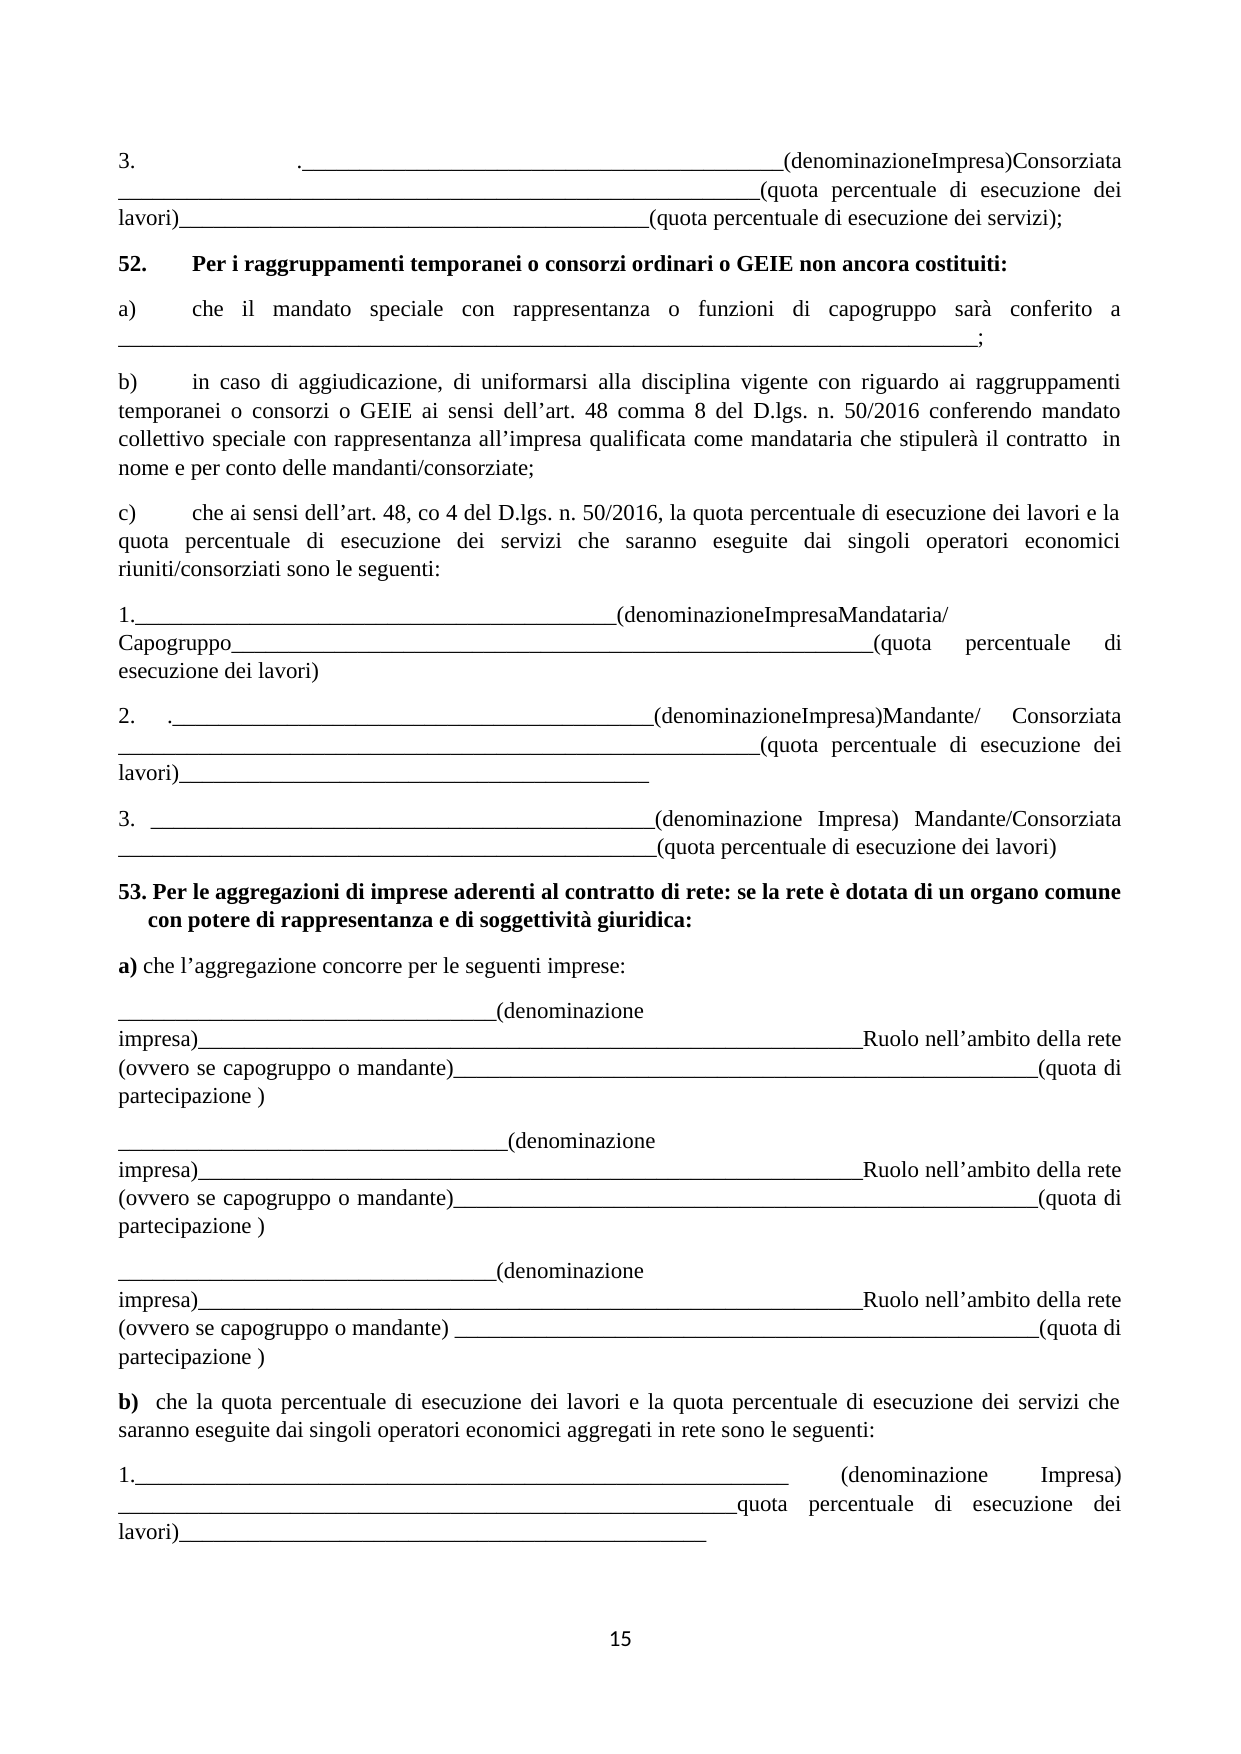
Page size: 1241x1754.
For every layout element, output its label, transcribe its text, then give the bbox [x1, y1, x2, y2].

text _________________________________(denominazione impresa)__________________________________________________________Ruolo nell’ambito della rete (ovvero se capogruppo o mandante) ___________________________________________________(quota di partecipazione ) [118, 1258, 1122, 1369]
text a) che il mandato speciale con rappresentanza o funzioni di capogruppo sarà conferito a ___________________________________________________________________________; [118, 295, 1122, 349]
text 52. Per i raggruppamenti temporanei o consorzi ordinari o GEIE non ancora costituiti: [118, 249, 1122, 276]
text 3. .__________________________________________(denominazioneImpresa)Consorziata ________________________________________________________(quota percentuale di esecuzione dei lavori)_________________________________________(quota percentuale di esecuzione dei servizi); [118, 148, 1122, 231]
text a) che l’aggregazione concorre per le seguenti imprese: [118, 952, 1122, 978]
text __________________________________(denominazione impresa)__________________________________________________________Ruolo nell’ambito della rete (ovvero se capogruppo o mandante)___________________________________________________(quota di partecipazione ) [118, 1127, 1122, 1239]
text _________________________________(denominazione impresa)__________________________________________________________Ruolo nell’ambito della rete (ovvero se capogruppo o mandante)___________________________________________________(quota di partecipazione ) [118, 997, 1122, 1108]
text 3. ____________________________________________(denominazione Impresa) Mandante/Consorziata _______________________________________________(quota percentuale di esecuzione dei lavori) [118, 804, 1122, 859]
text b) che la quota percentuale di esecuzione dei lavori e la quota percentuale di esecuzione dei servizi che saranno eseguite dai singoli operatori economici aggregati in rete sono le seguenti: [118, 1388, 1122, 1443]
text 1.__________________________________________(denominazioneImpresaMandataria/Capogruppo________________________________________________________(quota percentuale di esecuzione dei lavori) [118, 601, 1122, 684]
text 53. Per le aggregazioni di imprese aderenti al contratto di rete: se la rete è dotata di un organo comune con potere di rappresentanza e di soggettività giuridica: [118, 878, 1122, 933]
text 1._________________________________________________________ (denominazione Impresa) ______________________________________________________quota percentuale di esecuzione dei lavori)______________________________________________ [118, 1462, 1122, 1545]
text c) che ai sensi dell’art. 48, co 4 del D.lgs. n. 50/2016, la quota percentuale di esecuzione dei lavori e la quota percentuale di esecuzione dei servizi che saranno eseguite dai singoli operatori economici riuniti/consorziati sono le seguenti: [118, 499, 1122, 582]
text b) in caso di aggiudicazione, di uniformarsi alla disciplina vigente con riguardo ai raggruppamenti temporanei o consorzi o GEIE ai sensi dell’art. 48 comma 8 del D.lgs. n. 50/2016 conferendo mandato collettivo speciale con rappresentanza all’impresa qualificata come mandataria che stipulerà il contratto in nome e per conto delle mandanti/consorziate; [118, 368, 1122, 480]
text 2. .__________________________________________(denominazioneImpresa)Mandante/ Consorziata ________________________________________________________(quota percentuale di esecuzione dei lavori)_________________________________________ [118, 703, 1122, 786]
